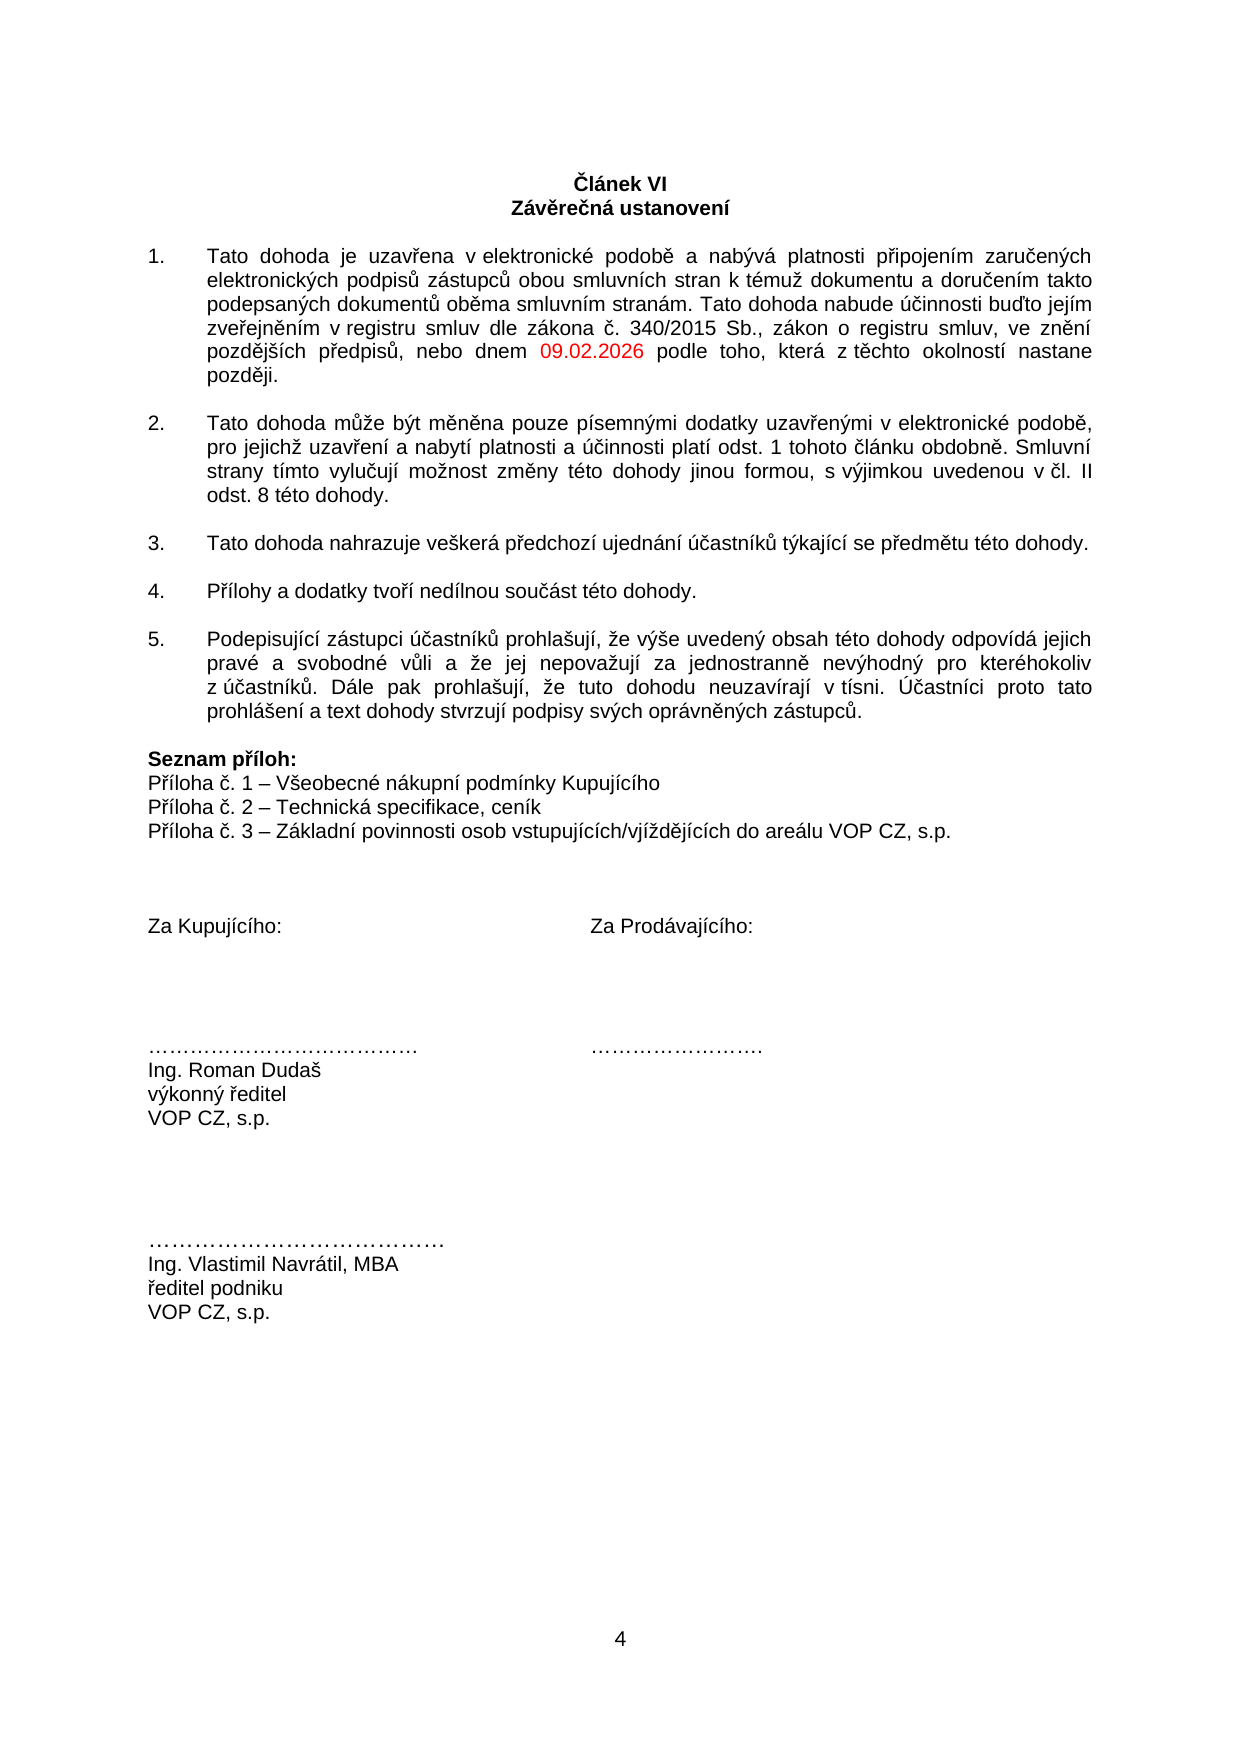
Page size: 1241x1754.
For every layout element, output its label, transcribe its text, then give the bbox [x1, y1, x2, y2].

text VOP CZ, s.p. [148, 1106, 1093, 1130]
list Tato dohoda je uzavřena v elektronické podobě a nabývá platnosti připojením zaručených elektronických podpisů zástupců obou smluvních stran k témuž dokumentu a doručením takto podepsaných dokumentů oběma smluvním stranám. Tato dohoda nabude účinnosti buďto jejím zveřejněním v registru smluv dle zákona č. 340/2015 Sb., zákon o registru smluv, ve znění pozdějších předpisů, nebo dnem 09.02.2026 podle toho, která z těchto okolností nastane později. [148, 243, 1093, 387]
text Příloha č. 1 – Všeobecné nákupní podmínky Kupujícího [148, 771, 1093, 794]
text Za Kupujícího: Za Prodávajícího: [148, 914, 1093, 938]
text VOP CZ, s.p. [148, 1300, 1093, 1324]
list Tato dohoda může být měněna pouze písemnými dodatky uzavřenými v elektronické podobě, pro jejichž uzavření a nabytí platnosti a účinnosti platí odst. 1 tohoto článku obdobně. Smluvní strany tímto vylučují možnost změny této dohody jinou formou, s výjimkou uvedenou v čl. II odst. 8 této dohody. [148, 411, 1093, 507]
text Příloha č. 2 – Technická specifikace, ceník [148, 794, 1093, 818]
text výkonný ředitel [148, 1082, 1093, 1106]
text Ing. Vlastimil Navrátil, MBA [148, 1252, 1093, 1276]
text Ing. Roman Dudaš [148, 1058, 1093, 1082]
text Závěrečná ustanovení [148, 196, 1093, 219]
text Článek VI [148, 172, 1093, 196]
text ………………………………… ……………………. [148, 1034, 1093, 1058]
text Příloha č. 3 – Základní povinnosti osob vstupujících/vjíždějících do areálu VOP CZ, s.p. [148, 818, 1093, 842]
list Přílohy a dodatky tvoří nedílnou součást této dohody. [148, 579, 1093, 603]
text ředitel podniku [148, 1276, 1093, 1300]
text Seznam příloh: [148, 747, 1093, 771]
list Tato dohoda nahrazuje veškerá předchozí ujednání účastníků týkající se předmětu této dohody. [148, 531, 1093, 555]
list Podepisující zástupci účastníků prohlašují, že výše uvedený obsah této dohody odpovídá jejich pravé a svobodné vůli a že jej nepovažují za jednostranně nevýhodný pro kteréhokoliv z účastníků. Dále pak prohlašují, že tuto dohodu neuzavírají v tísni. Účastníci proto tato prohlášení a text dohody stvrzují podpisy svých oprávněných zástupců. [148, 627, 1093, 723]
text ………………………………… [148, 1226, 1093, 1252]
